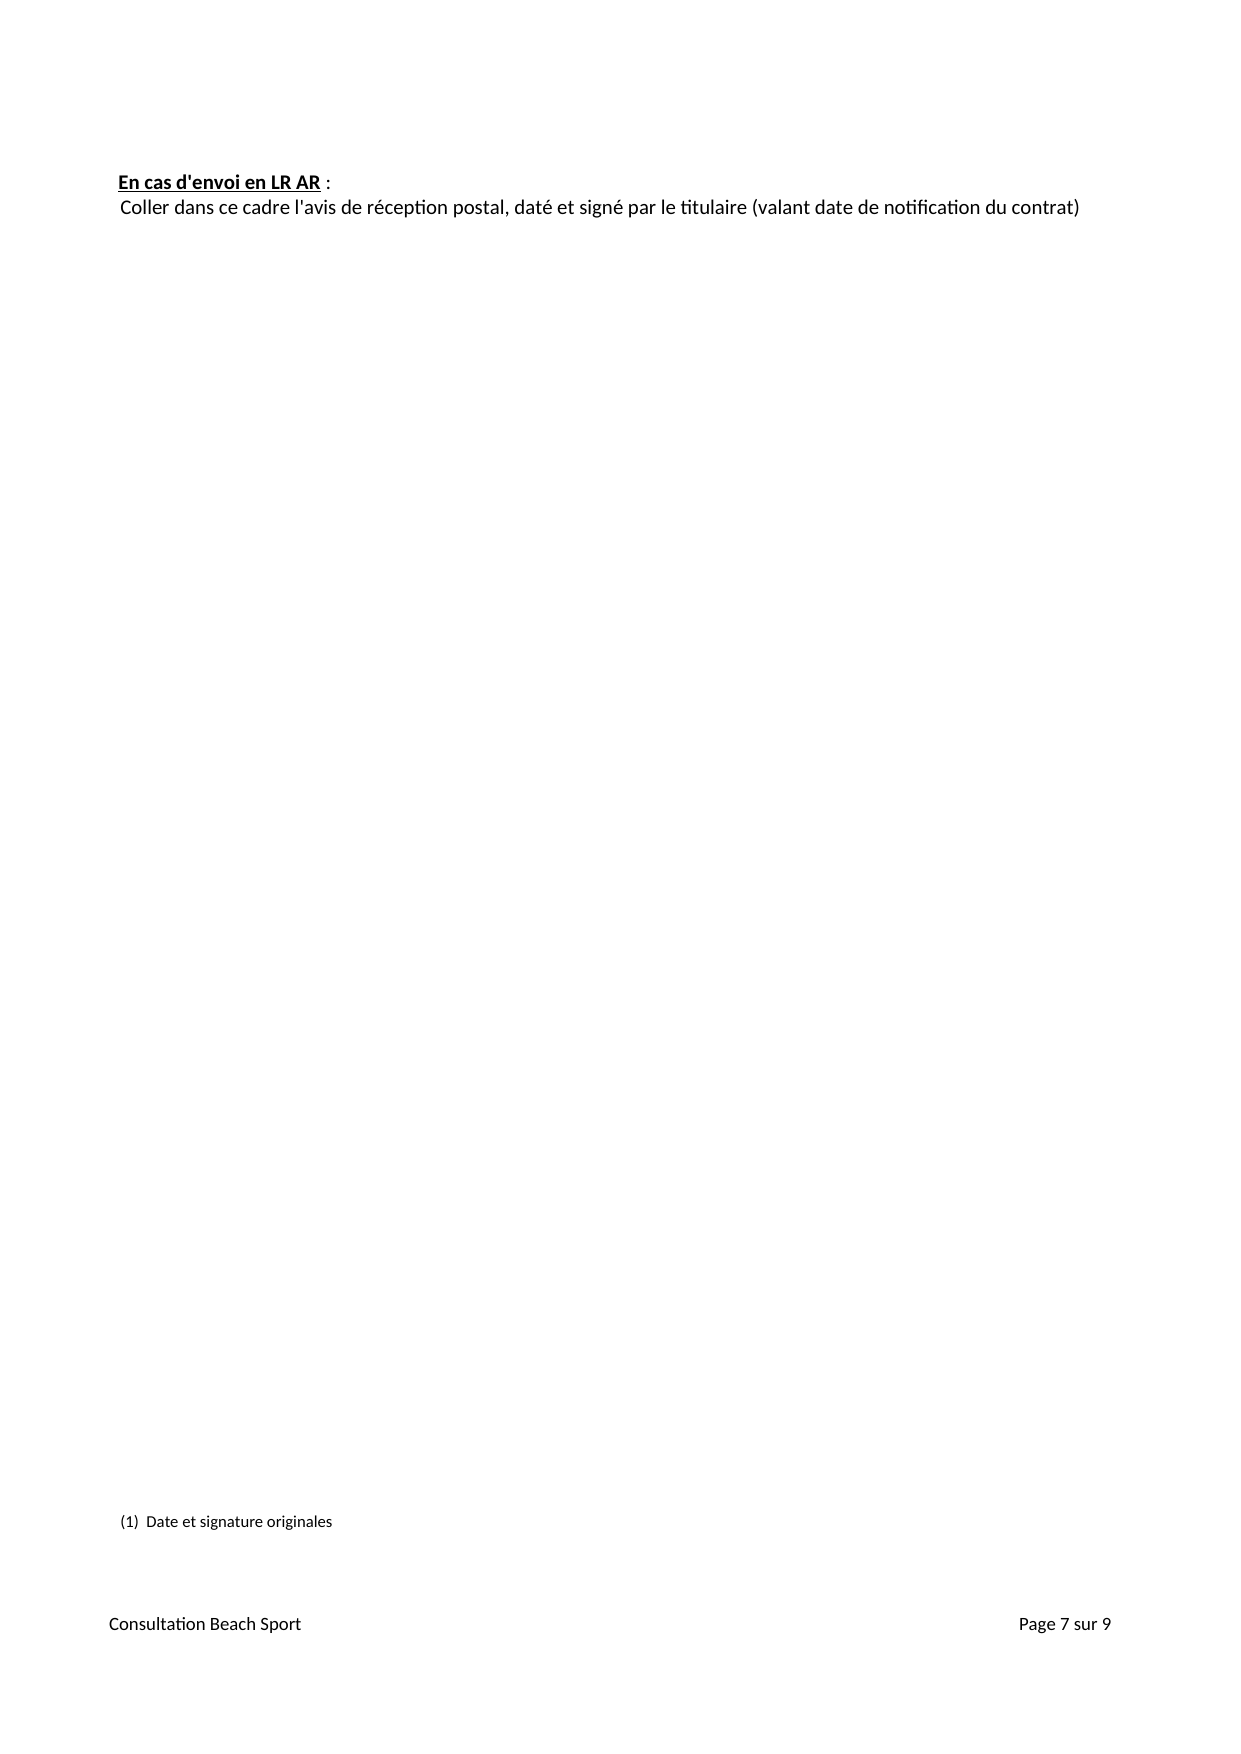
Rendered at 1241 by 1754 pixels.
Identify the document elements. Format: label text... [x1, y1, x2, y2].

text Coller dans ce cadre l'avis de réception postal, daté et signé par le titulaire (valant date de notification du contrat) [120, 194, 1120, 220]
text En cas d'envoi en LR AR : [118, 169, 1120, 194]
